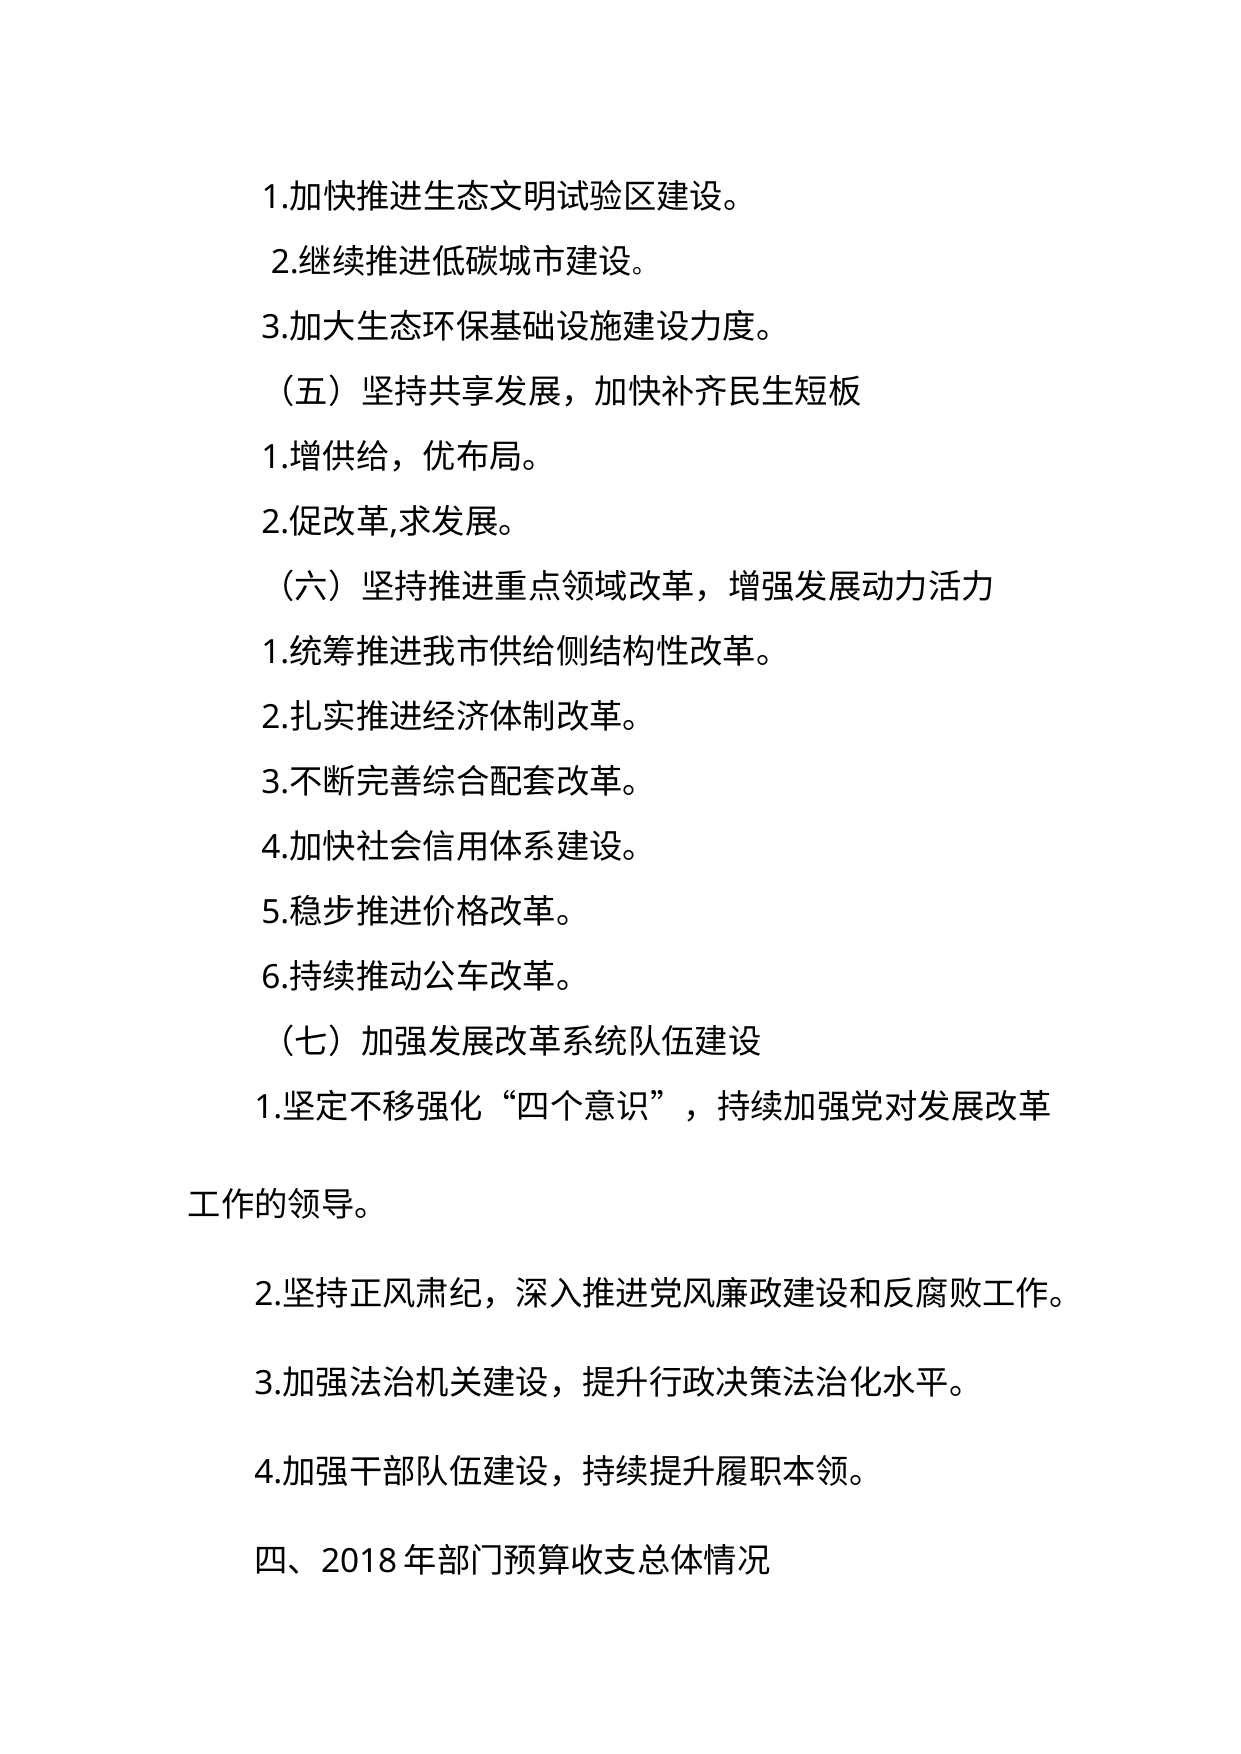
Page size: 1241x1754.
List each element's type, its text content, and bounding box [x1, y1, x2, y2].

text 2.扎实推进经济体制改革。 [187, 682, 1053, 747]
text 2.坚持正风肃纪，深入推进党风廉政建设和反腐败工作。 [187, 1258, 1053, 1323]
text 2.促改革,求发展。 [187, 487, 1053, 552]
text 1.加快推进生态文明试验区建设。 [187, 162, 1053, 227]
text 1.统筹推进我市供给侧结构性改革。 [187, 617, 1053, 682]
text 3.加大生态环保基础设施建设力度。 [187, 292, 1053, 357]
text 6.持续推动公车改革。 [187, 942, 1053, 1007]
text 3.加强法治机关建设，提升行政决策法治化水平。 [187, 1348, 1053, 1413]
text 3.不断完善综合配套改革。 [187, 747, 1053, 812]
text （五）坚持共享发展，加快补齐民生短板 [187, 357, 1053, 422]
text （七）加强发展改革系统队伍建设 [187, 1007, 1053, 1072]
text 4.加强干部队伍建设，持续提升履职本领。 [187, 1437, 1053, 1502]
text 1.增供给，优布局。 [187, 422, 1053, 487]
text （六）坚持推进重点领域改革，增强发展动力活力 [187, 552, 1053, 617]
text 1.坚定不移强化“四个意识”，持续加强党对发展改革工作的领导。 [187, 1072, 1053, 1234]
text 4.加快社会信用体系建设。 [187, 812, 1053, 877]
text 5.稳步推进价格改革。 [187, 877, 1053, 942]
text 四、2018年部门预算收支总体情况 [187, 1526, 1053, 1591]
text 2.继续推进低碳城市建设。 [204, 227, 1053, 292]
